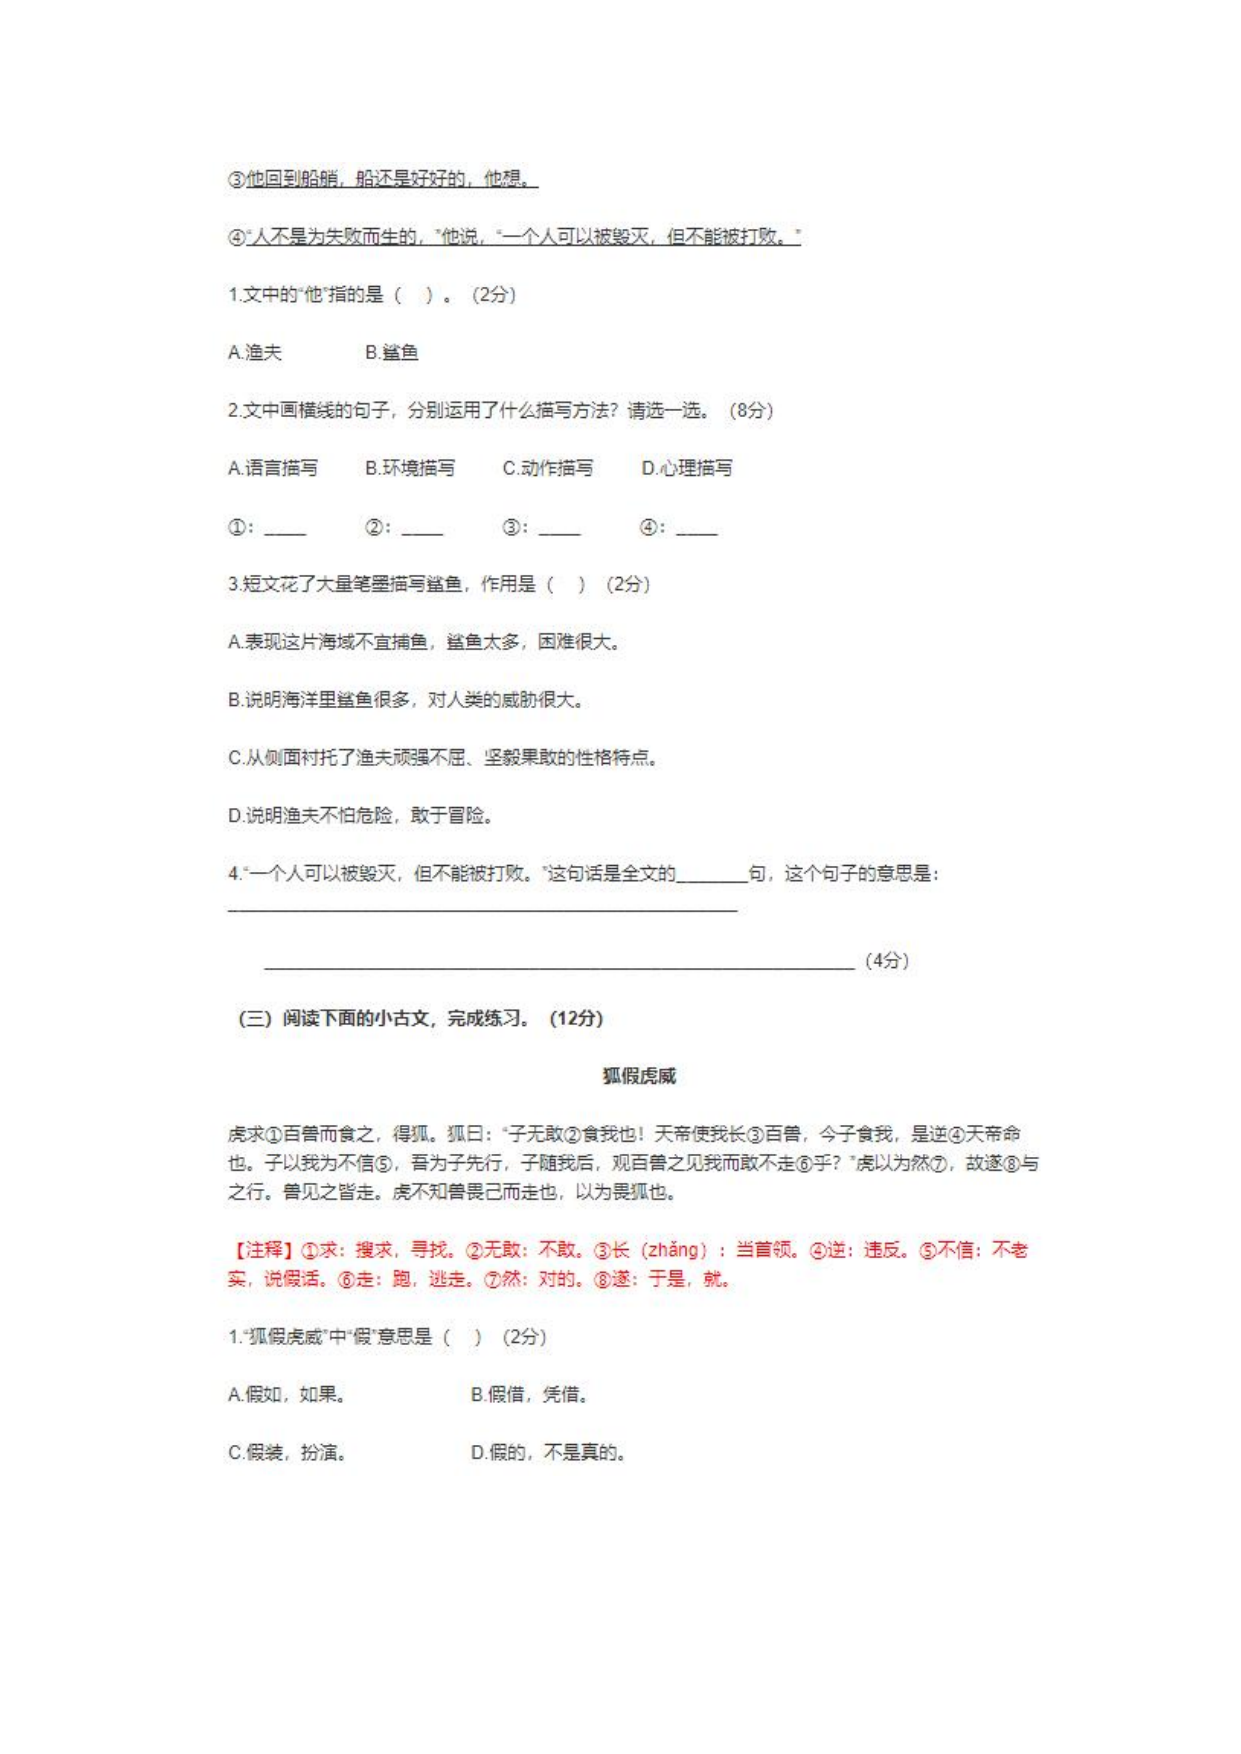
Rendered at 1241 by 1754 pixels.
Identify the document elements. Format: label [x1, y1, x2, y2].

picture [187, 162, 1053, 1476]
